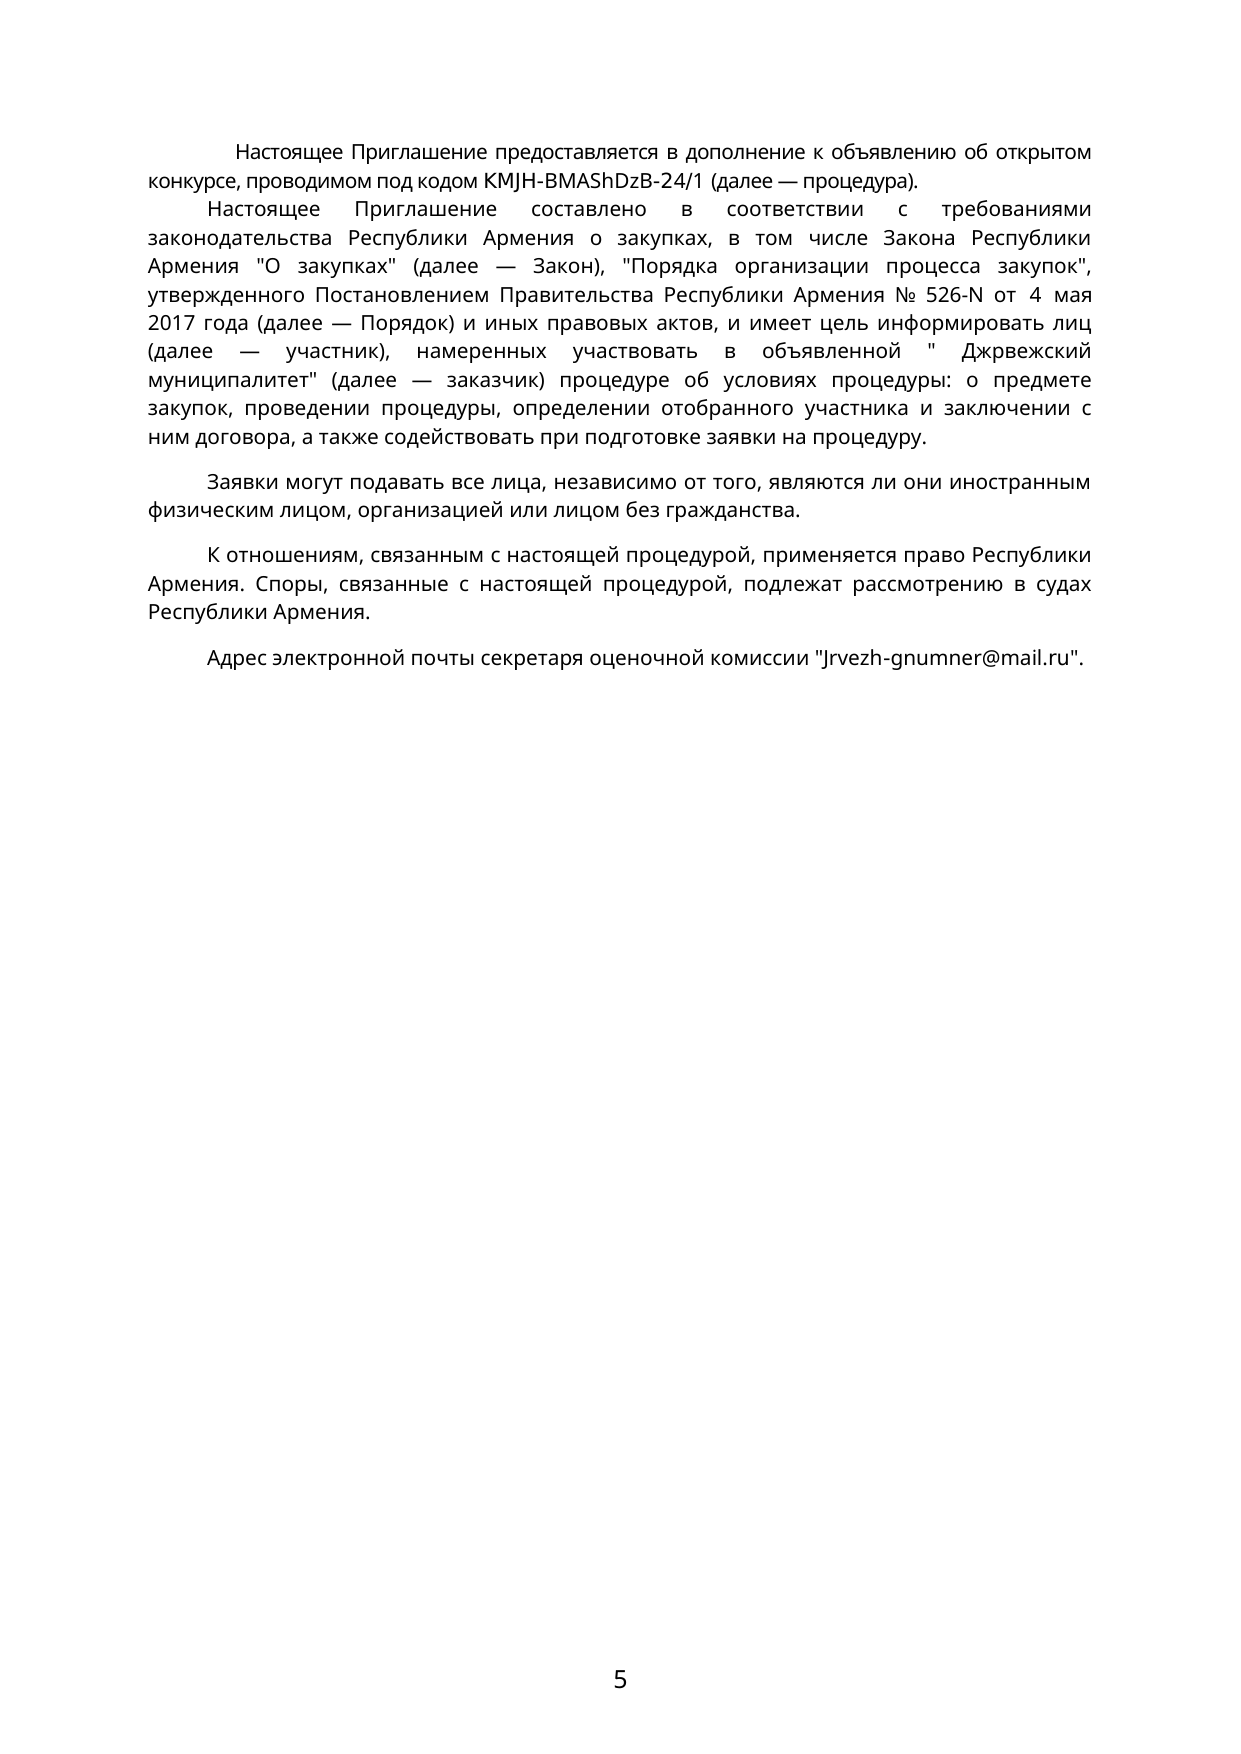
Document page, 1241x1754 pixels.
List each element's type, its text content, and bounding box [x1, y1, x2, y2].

text К отношениям, связанным с настоящей процедурой, применяется право Республики Армения. Споры, связанные с настоящей процедурой, подлежат рассмотрению в судах Республики Армения. [148, 541, 1092, 626]
text Настоящее Приглашение составлено в соответствии с требованиями законодательства Республики Армения о закупках, в том числе Закона Республики Армения "О закупках" (далее — Закон), "Порядка организации процесса закупок", утвержденного Постановлением Правительства Республики Армения № 526-N от 4 мая 2017 года (далее — Порядок) и иных правовых актов, и имеет цель информировать лиц (далее — участник), намеренных участвовать в объявленной " Джрвежский муниципалитет" (далее — заказчик) процедуре об условиях процедуры: о предмете закупок, проведении процедуры, определении отобранного участника и заключении с ним договора, а также содействовать при подготовке заявки на процедуру. [148, 194, 1092, 450]
text Адрес электронной почты секретаря оценочной комиссии "Jrvezh-gnumner@mail.ru". [148, 643, 1092, 671]
text Настоящее Приглашение предоставляется в дополнение к объявлению об открытом конкурсе, проводимом под кодом KMJH-BMAShDzB-24/1 (далее — процедура). [89, 137, 1092, 194]
text Заявки могут подавать все лица, независимо от того, являются ли они иностранным физическим лицом, организацией или лицом без гражданства. [148, 467, 1092, 524]
